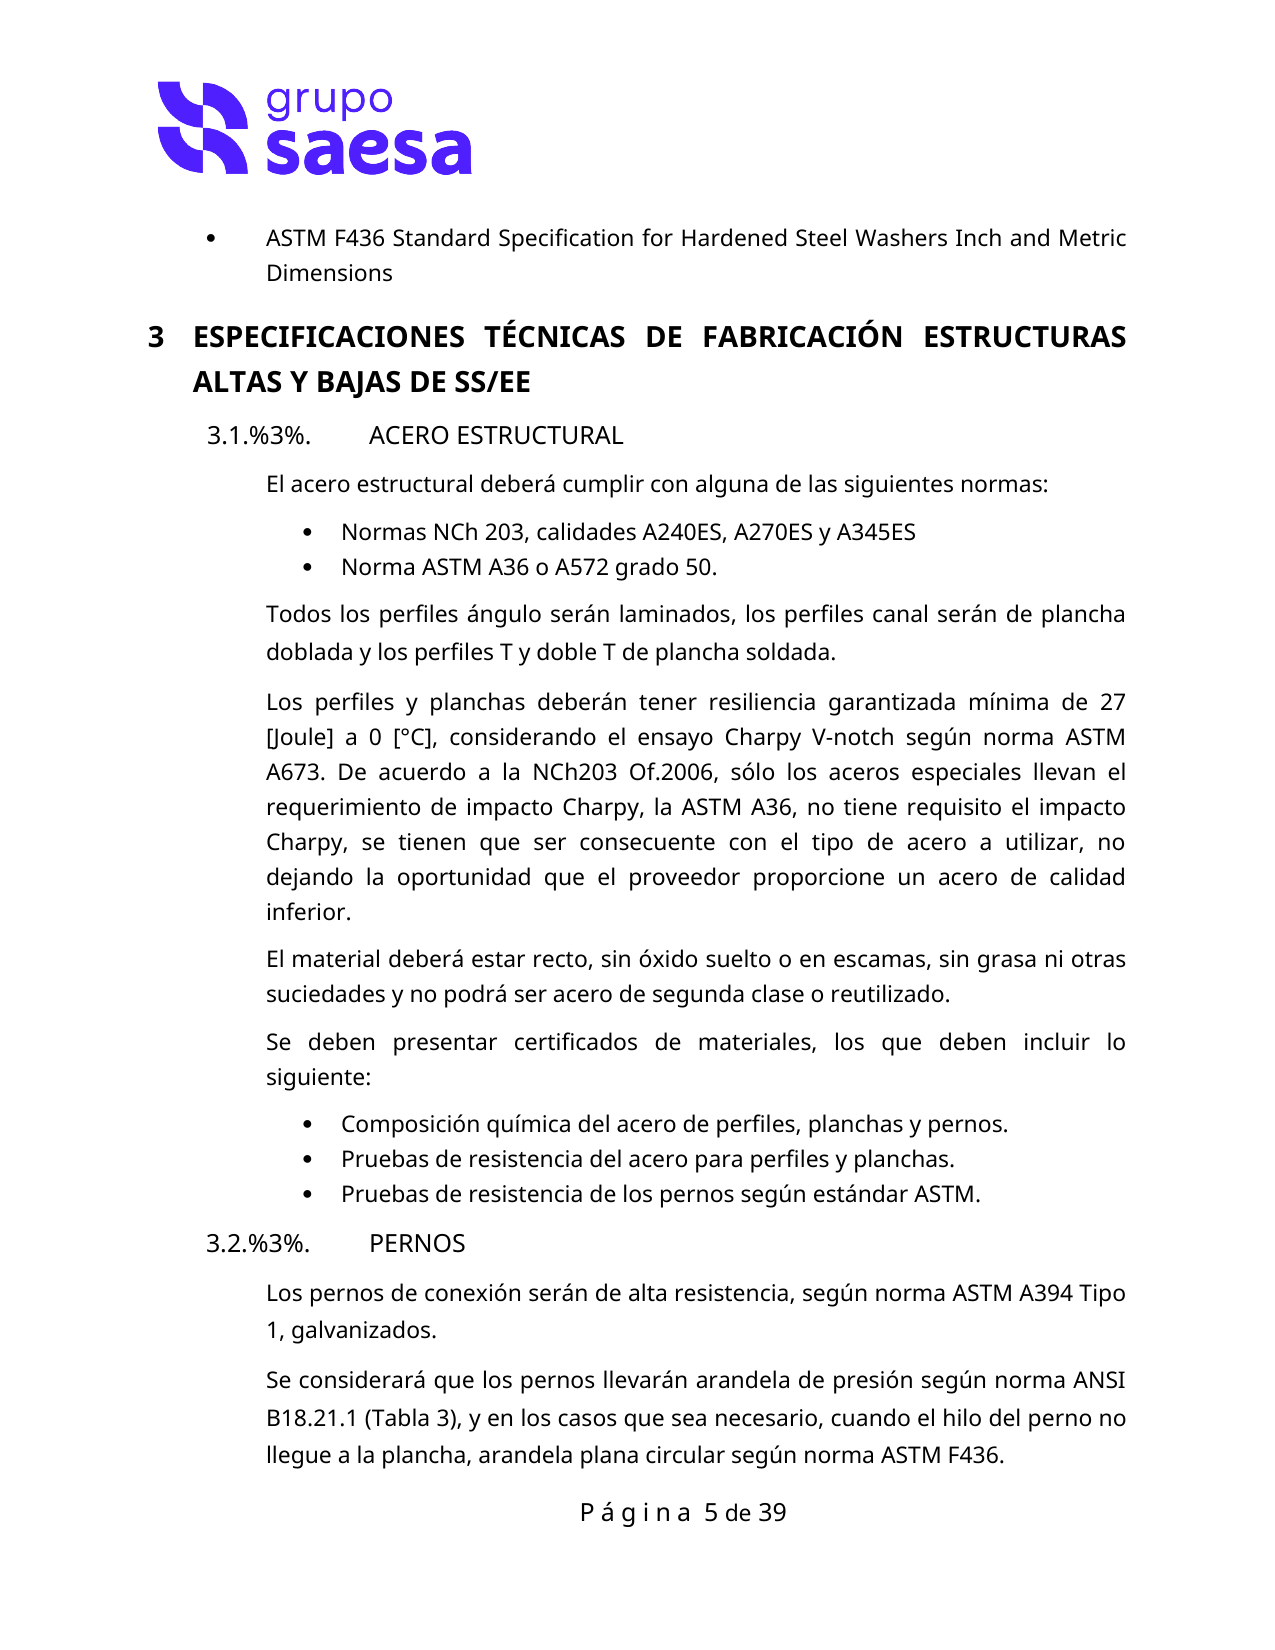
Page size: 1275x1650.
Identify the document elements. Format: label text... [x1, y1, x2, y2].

text Los pernos de conexión serán de alta resistencia, según norma ASTM A394 Tipo 1, galvanizados. [266, 1276, 1127, 1345]
text Los perfiles y planchas deberán tener resiliencia garantizada mínima de 27 [Joule] a 0 [°C], considerando el ensayo Charpy V-notch según norma ASTM A673. De acuerdo a la NCh203 Of.2006, sólo los aceros especiales llevan el requerimiento de impacto Charpy, la ASTM A36, no tiene requisito el impacto Charpy, se tienen que ser consecuente con el tipo de acero a utilizar, no dejando la oportunidad que el proveedor proporcione un acero de calidad inferior. [266, 686, 1127, 927]
list Norma ASTM A36 o A572 grado 50. [303, 551, 1127, 582]
list Normas NCh 203, calidades A240ES, A270ES y A345ES [303, 516, 1127, 547]
text Se considerará que los pernos llevarán arandela de presión según norma ANSI B18.21.1 (Tabla 3), y en los casos que sea necesario, cuando el hilo del perno no llegue a la plancha, arandela plana circular según norma ASTM F436. [266, 1364, 1127, 1470]
text El material deberá estar recto, sin óxido suelto o en escamas, sin grasa ni otras suciedades y no podrá ser acero de segunda clase o reutilizado. [266, 943, 1127, 1009]
list Pruebas de resistencia de los pernos según estándar ASTM. [303, 1178, 1127, 1209]
list Pruebas de resistencia del acero para perfiles y planchas. [303, 1143, 1127, 1174]
picture [147, 73, 481, 178]
list ASTM F436 Standard Specification for Hardened Steel Washers Inch and Metric Dimensions [207, 221, 1127, 288]
text Se deben presentar certificados de materiales, los que deben incluir lo siguiente: [266, 1026, 1127, 1092]
text Todos los perfiles ángulo serán laminados, los perfiles canal serán de plancha doblada y los perfiles T y doble T de plancha soldada. [266, 598, 1127, 667]
subtitle ACERO ESTRUCTURAL [207, 418, 1127, 452]
text El acero estructural deberá cumplir con alguna de las siguientes normas: [266, 468, 1127, 499]
subtitle PERNOS [206, 1226, 1127, 1260]
list Composición química del acero de perfiles, planchas y pernos. [303, 1108, 1127, 1139]
subtitle ESPECIFICACIONES TÉCNICAS DE FABRICACIÓN ESTRUCTURAS ALTAS Y BAJAS DE SS/EE [148, 316, 1127, 401]
